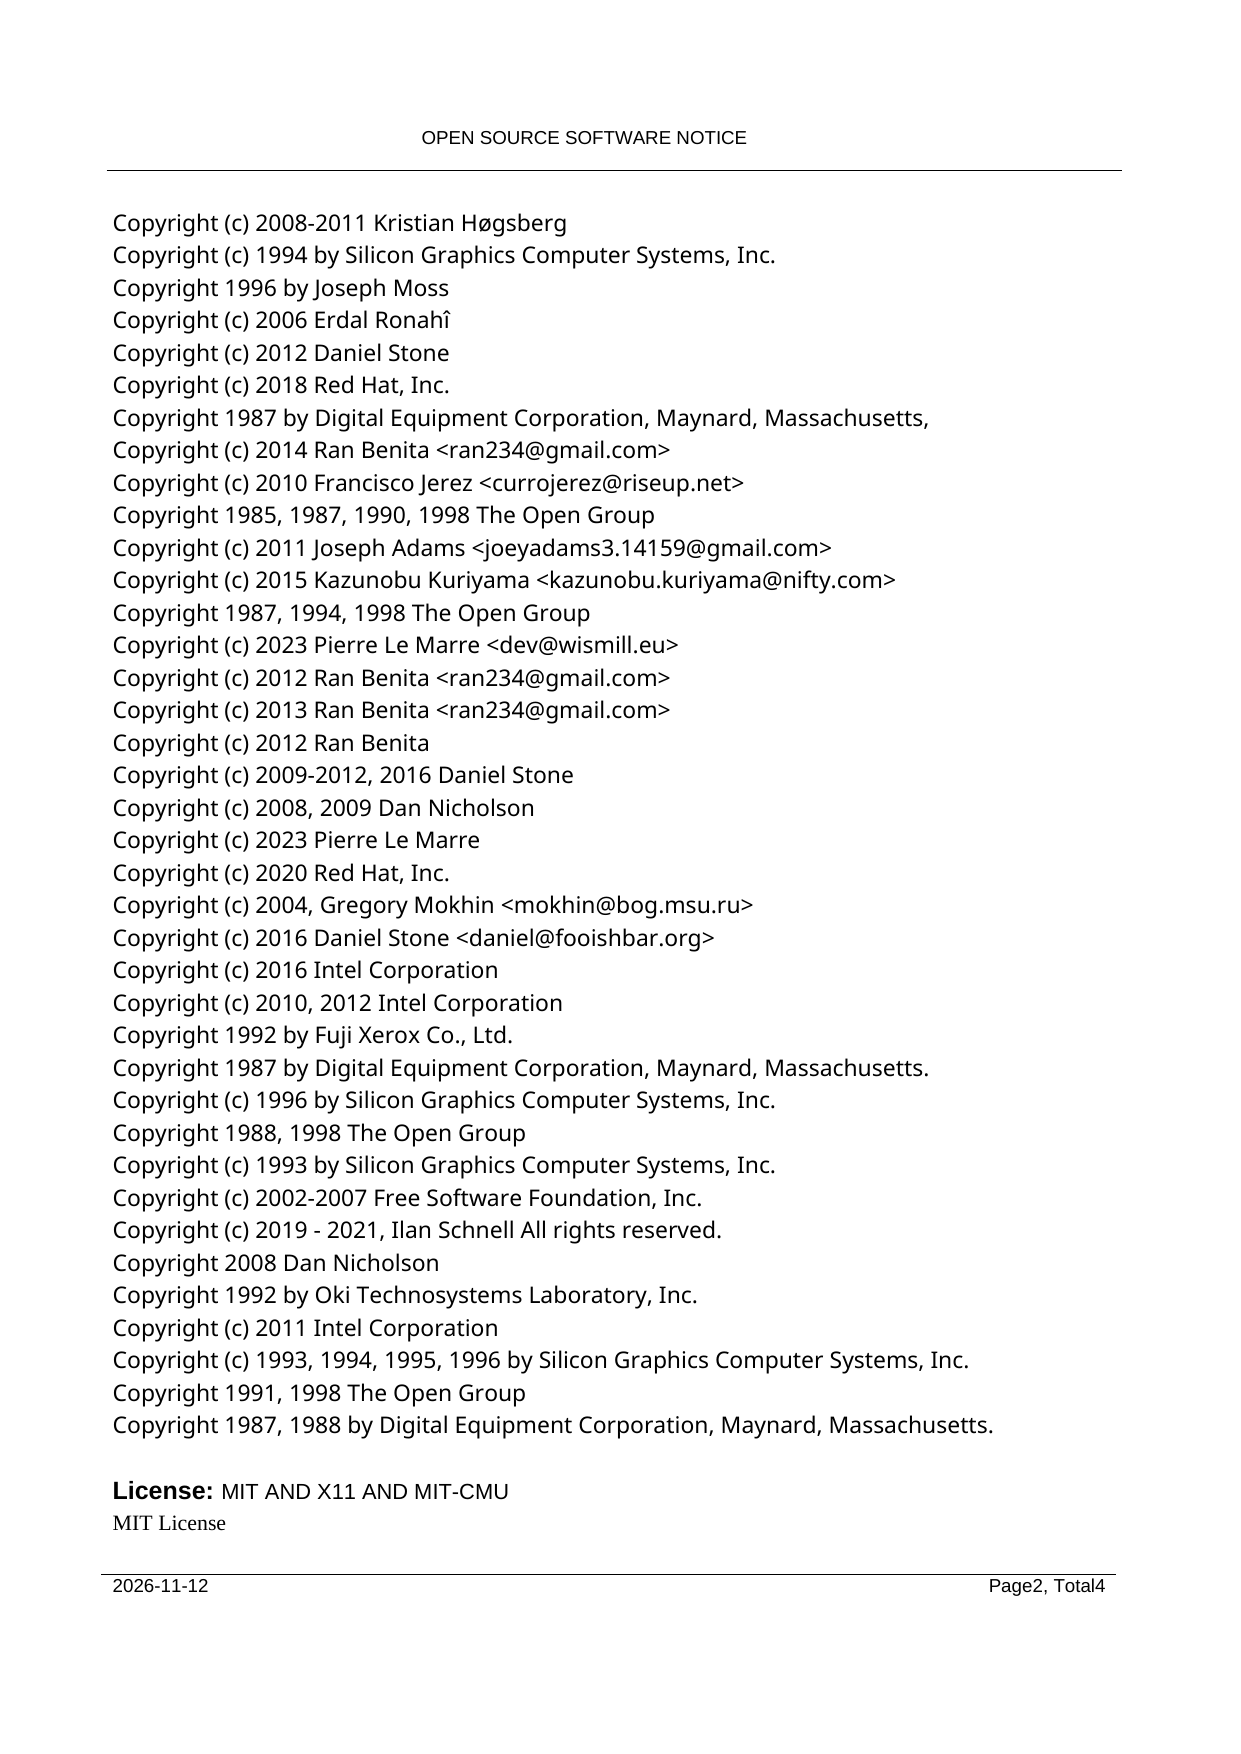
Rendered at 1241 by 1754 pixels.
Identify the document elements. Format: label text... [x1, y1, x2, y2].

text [112, 206, 1128, 1474]
text License: MIT AND X11 AND MIT-CMU [112, 1474, 1128, 1506]
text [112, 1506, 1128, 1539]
